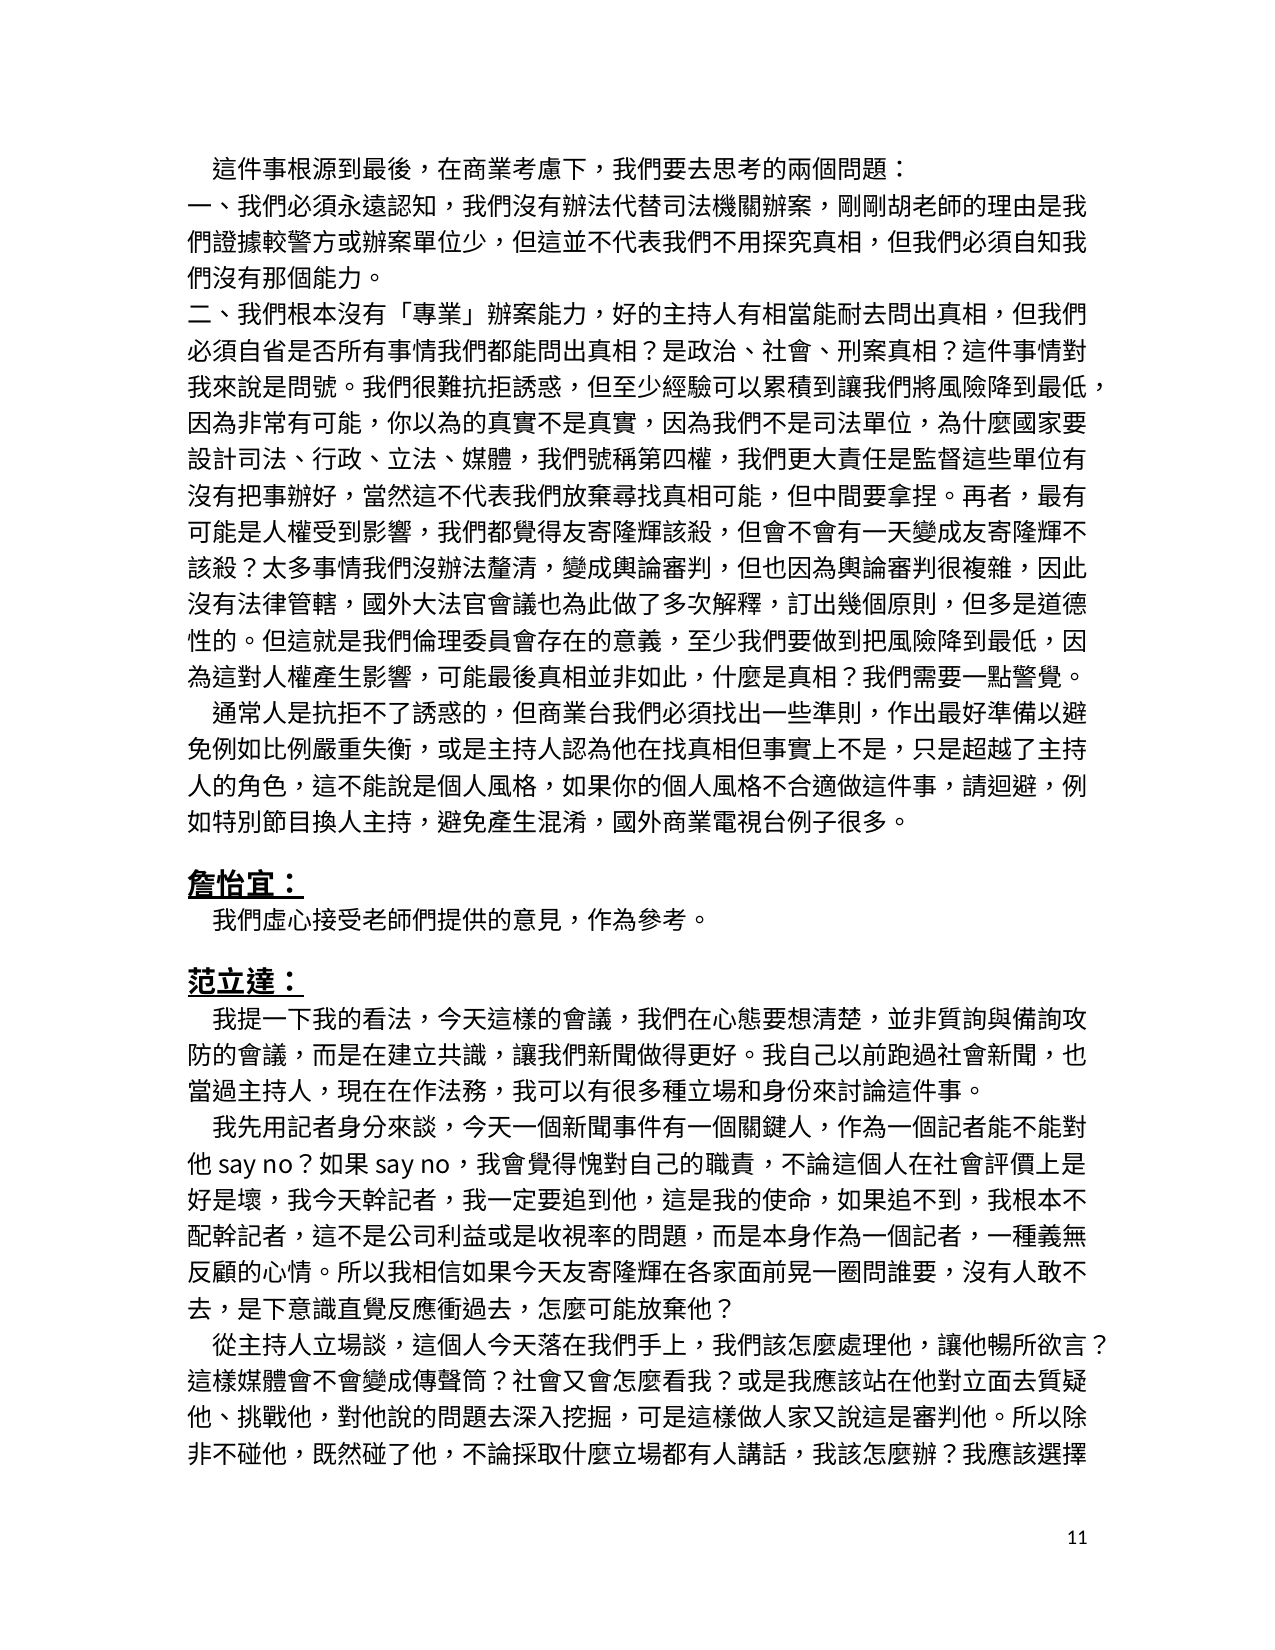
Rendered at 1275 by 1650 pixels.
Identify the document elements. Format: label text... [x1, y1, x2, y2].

text 二、我們根本沒有「專業」辦案能力，好的主持人有相當能耐去問出真相，但我們必須自省是否所有事情我們都能問出真相？是政治、社會、刑案真相？這件事情對我來說是問號。我們很難抗拒誘惑，但至少經驗可以累積到讓我們將風險降到最低，因為非常有可能，你以為的真實不是真實，因為我們不是司法單位，為什麼國家要設計司法、行政、立法、媒體，我們號稱第四權，我們更大責任是監督這些單位有沒有把事辦好，當然這不代表我們放棄尋找真相可能，但中間要拿捏。再者，最有可能是人權受到影響，我們都覺得友寄隆輝該殺，但會不會有一天變成友寄隆輝不該殺？太多事情我們沒辦法釐清，變成輿論審判，但也因為輿論審判很複雜，因此沒有法律管轄，國外大法官會議也為此做了多次解釋，訂出幾個原則，但多是道德性的。但這就是我們倫理委員會存在的意義，至少我們要做到把風險降到最低，因為這對人權產生影響，可能最後真相並非如此，什麼是真相？我們需要一點警覺。 [187, 295, 1087, 694]
text 通常人是抗拒不了誘惑的，但商業台我們必須找出一些準則，作出最好準備以避免例如比例嚴重失衡，或是主持人認為他在找真相但事實上不是，只是超越了主持人的角色，這不能說是個人風格，如果你的個人風格不合適做這件事，請迴避，例如特別節目換人主持，避免產生混淆，國外商業電視台例子很多。 [187, 694, 1087, 839]
text 這件事根源到最後，在商業考慮下，我們要去思考的兩個問題： [187, 150, 1087, 186]
text 一、我們必須永遠認知，我們沒有辦法代替司法機關辦案，剛剛胡老師的理由是我們證據較警方或辦案單位少，但這並不代表我們不用探究真相，但我們必須自知我們沒有那個能力。 [187, 186, 1087, 295]
text 范立達： [187, 966, 1087, 999]
text 我提一下我的看法，今天這樣的會議，我們在心態要想清楚，並非質詢與備詢攻防的會議，而是在建立共識，讓我們新聞做得更好。我自己以前跑過社會新聞，也當過主持人，現在在作法務，我可以有很多種立場和身份來討論這件事。 [187, 999, 1087, 1108]
text 詹怡宜： [187, 867, 1087, 901]
text 我們虛心接受老師們提供的意見，作為參考。 [187, 901, 1087, 937]
text 我先用記者身分來談，今天一個新聞事件有一個關鍵人，作為一個記者能不能對他say no？如果say no，我會覺得愧對自己的職責，不論這個人在社會評價上是好是壞，我今天幹記者，我一定要追到他，這是我的使命，如果追不到，我根本不配幹記者，這不是公司利益或是收視率的問題，而是本身作為一個記者，一種義無反顧的心情。所以我相信如果今天友寄隆輝在各家面前晃一圈問誰要，沒有人敢不去，是下意識直覺反應衝過去，怎麼可能放棄他？ [187, 1108, 1087, 1325]
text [187, 1325, 1087, 1470]
